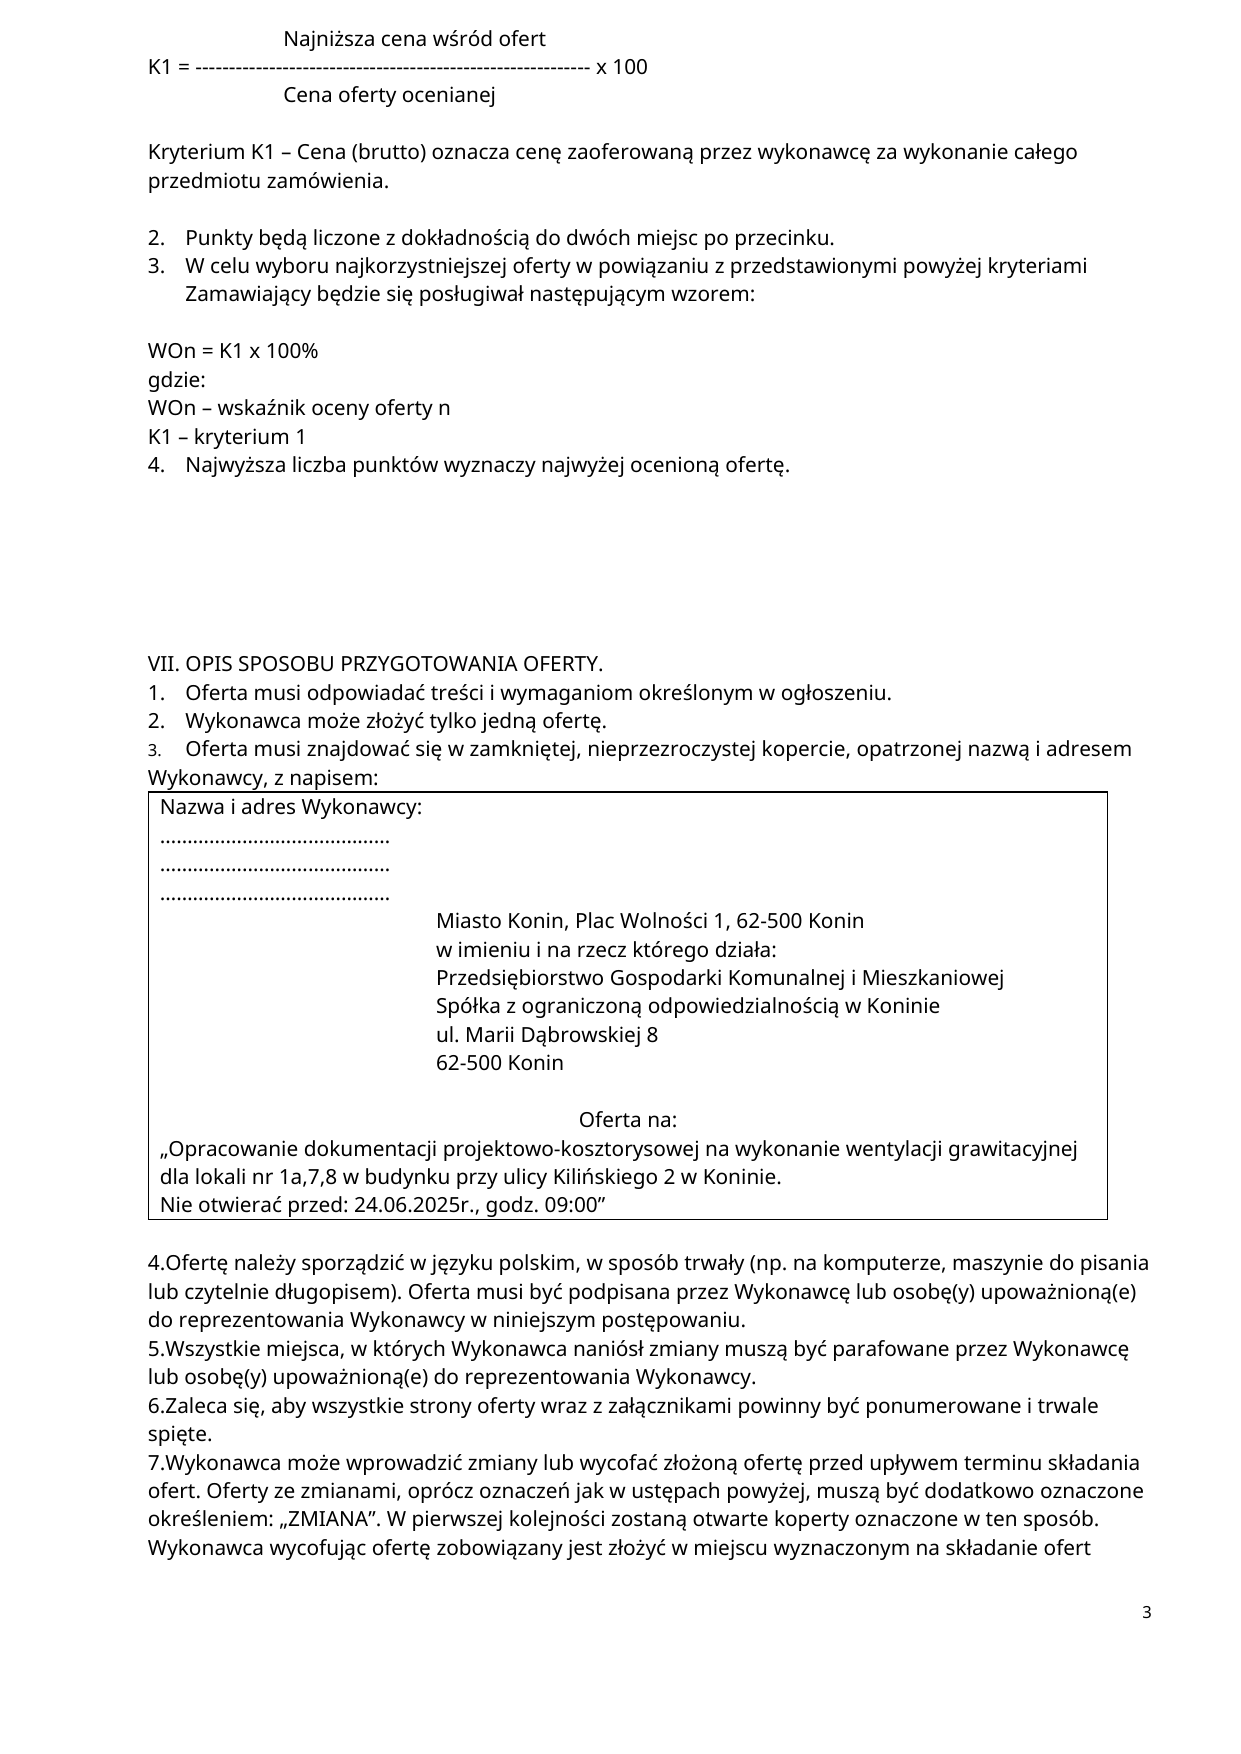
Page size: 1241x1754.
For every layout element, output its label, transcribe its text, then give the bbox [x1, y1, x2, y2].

text 6.Zaleca się, aby wszystkie strony oferty wraz z załącznikami powinny być ponumerowane i trwale spięte. [148, 1391, 1152, 1448]
text gdzie: [148, 365, 1152, 393]
text WOn – wskaźnik oceny oferty n [148, 393, 1152, 422]
text Najniższa cena wśród ofert [148, 24, 1152, 52]
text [148, 1448, 1152, 1561]
list Wykonawca może złożyć tylko jedną ofertę. [148, 706, 1152, 734]
text Kryterium K1 – Cena (brutto) oznacza cenę zaoferowaną przez wykonawcę za wykonanie całego przedmiotu zamówienia. [148, 137, 1152, 194]
list Punkty będą liczone z dokładnością do dwóch miejsc po przecinku. [148, 223, 1152, 251]
list Najwyższa liczba punktów wyznaczy najwyżej ocenioną ofertę. [148, 450, 1152, 479]
text 5.Wszystkie miejsca, w których Wykonawca naniósł zmiany muszą być parafowane przez Wykonawcę lub osobę(y) upoważnioną(e) do reprezentowania Wykonawcy. [148, 1334, 1152, 1391]
list Oferta musi znajdować się w zamkniętej, nieprzezroczystej kopercie, opatrzonej nazwą i adresem [148, 734, 1152, 763]
text Cena oferty ocenianej [148, 81, 1152, 109]
table_header Nazwa i adres Wykonawcy: …………………………………… …………………………………… …………………………………… Miasto Konin, Plac Wolności 1, 62-500 Konin w imieniu i na rzecz którego działa: Przedsiębiorstwo Gospodarki Komunalnej i Mieszkaniowej Spółka z ograniczoną odpowiedzialnością w Koninie ul. Marii Dąbrowskiej 8 62-500 Konin Oferta na: „Opracowanie dokumentacji projektowo-kosztorysowej na wykonanie wentylacji grawitacyjnej dla lokali nr 1a,7,8 w budynku przy ulicy Kilińskiego 2 w Koninie. Nie otwierać przed: 24.06.2025r., godz. 09:00” [149, 793, 1107, 1219]
text WOn = K1 x 100% [148, 336, 1152, 365]
list W celu wyboru najkorzystniejszej oferty w powiązaniu z przedstawionymi powyżej kryteriami Zamawiający będzie się posługiwał następującym wzorem: [148, 251, 1152, 308]
text 4.Ofertę należy sporządzić w języku polskim, w sposób trwały (np. na komputerze, maszynie do pisania lub czytelnie długopisem). Oferta musi być podpisana przez Wykonawcę lub osobę(y) upoważnioną(e) do reprezentowania Wykonawcy w niniejszym postępowaniu. [148, 1248, 1152, 1334]
text K1 – kryterium 1 [148, 422, 1152, 450]
list Oferta musi odpowiadać treści i wymaganiom określonym w ogłoszeniu. [148, 678, 1152, 706]
text VII. OPIS SPOSOBU PRZYGOTOWANIA OFERTY. [148, 649, 1152, 678]
text K1 = ----------------------------------------------------------- x 100 [148, 52, 1152, 81]
text Wykonawcy, z napisem: [148, 763, 1152, 791]
